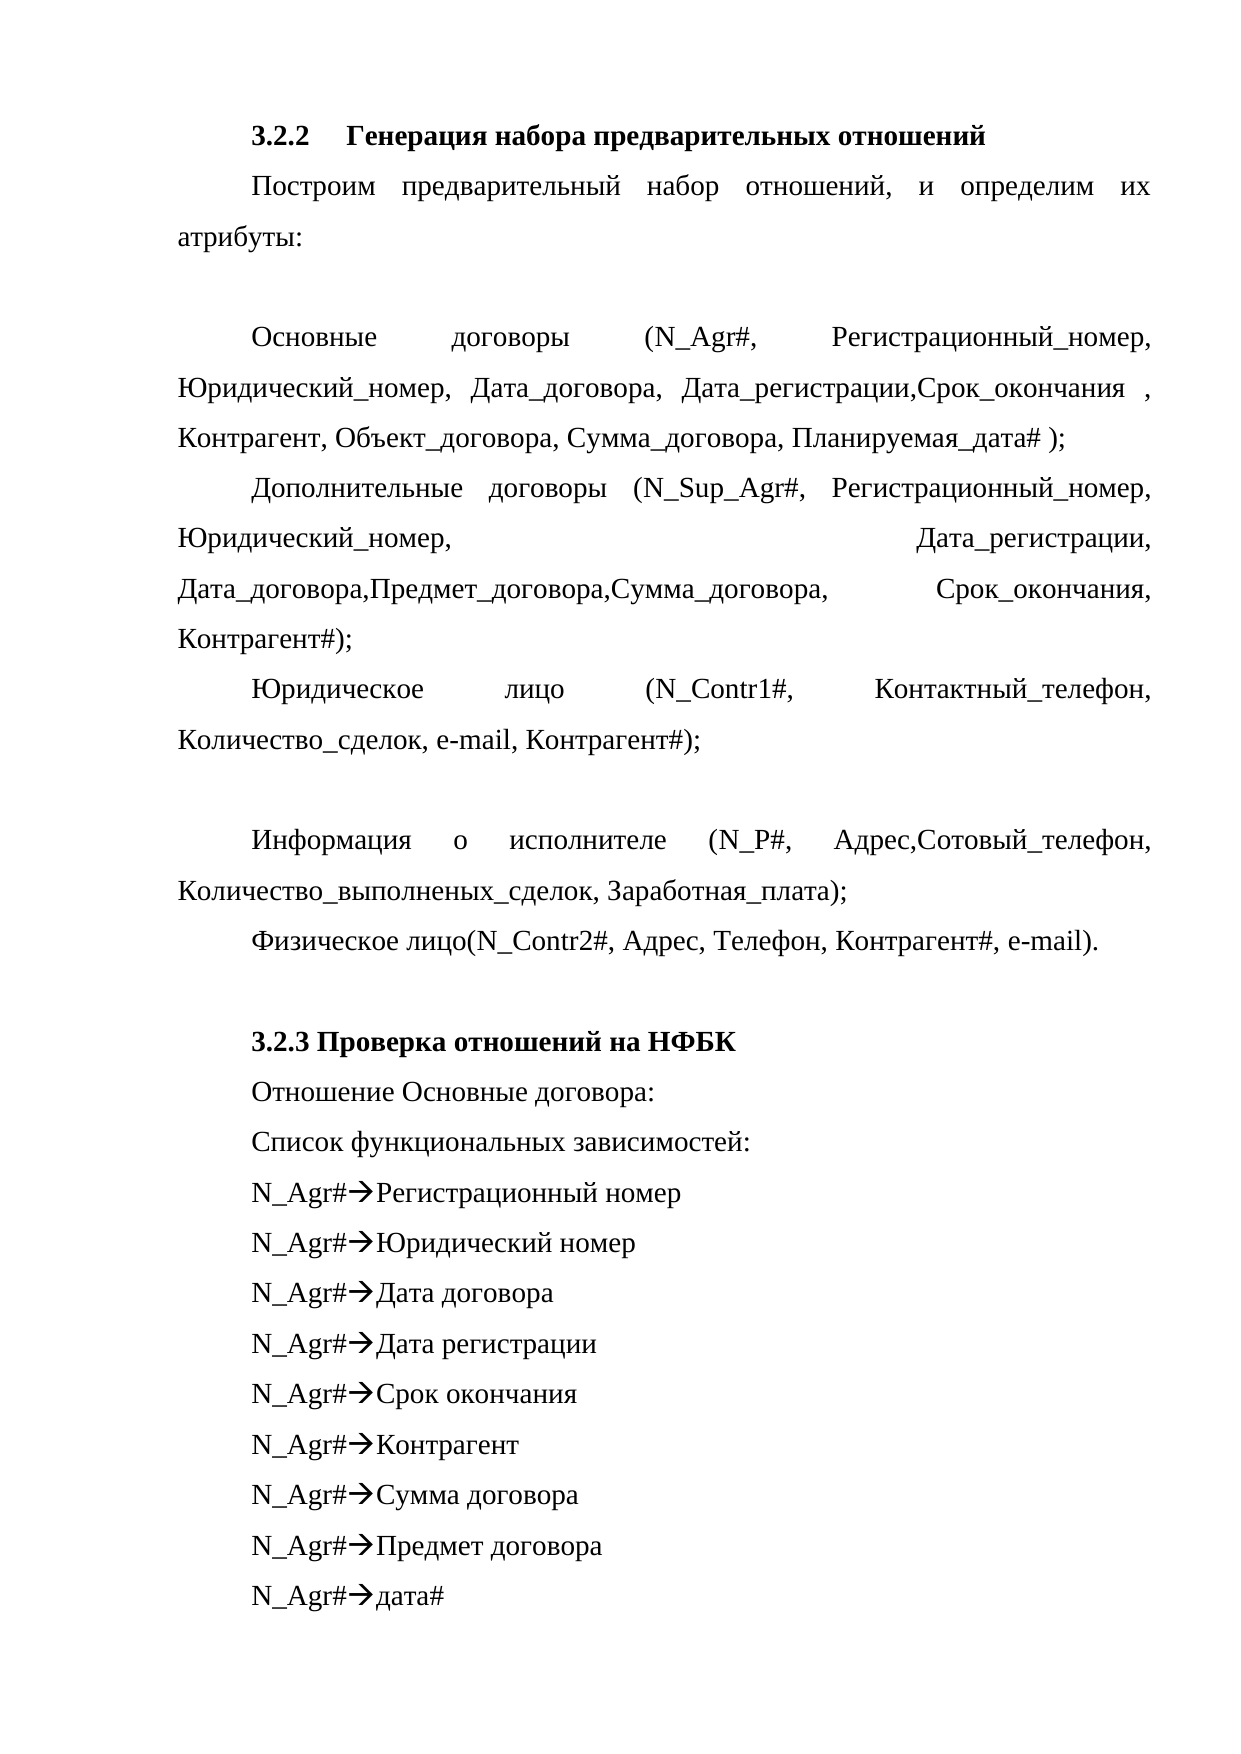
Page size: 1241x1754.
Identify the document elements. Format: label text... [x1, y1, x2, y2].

text N_Agr#Сумма договора [177, 1477, 1152, 1511]
text N_Agr#Предмет договора [177, 1528, 1152, 1561]
text Отношение Основные договора: [177, 1074, 1152, 1108]
text Дополнительные договоры (N_Sup_Agr#, Регистрационный_номер, Юридический_номер, Дата_регистрации, Дата_договора,Предмет_договора,Сумма_договора, Срок_окончания, Контрагент#); [177, 470, 1152, 655]
text Юридическое лицо (N_Contr1#, Контактный_телефон, Количество_сделок, e-mail, Контрагент#); [177, 672, 1152, 755]
text N_Agr#дата# [177, 1578, 1152, 1612]
text Информация о исполнителе (N_P#, Адрес,Сотовый_телефон, Количество_выполненых_сделок, Заработная_плата); [177, 822, 1152, 906]
text N_Agr#Дата регистрации [177, 1326, 1152, 1359]
text N_Agr#Срок окончания [177, 1376, 1152, 1410]
text Построим предварительный набор отношений, и определим их атрибуты: [177, 168, 1152, 252]
text Основные договоры (N_Agr#, Регистрационный_номер, Юридический_номер, Дата_договора, Дата_регистрации,Срок_окончания , Контрагент, Объект_договора, Сумма_договора, Планируемая_дата# ); [177, 319, 1152, 453]
text Физическое лицо(N_Contr2#, Адрес, Телефон, Контрагент#, e-mail). [177, 923, 1152, 957]
subtitle Генерация набора предварительных отношений [177, 118, 1152, 152]
text N_Agr#Контрагент [177, 1427, 1152, 1460]
text 3.2.3 Проверка отношений на НФБК [177, 1024, 1152, 1057]
text N_Agr#Юридический номер [177, 1225, 1152, 1259]
text N_Agr#Дата договора [177, 1276, 1152, 1309]
text N_Agr#Регистрационный номер [177, 1175, 1152, 1208]
text Список функциональных зависимостей: [177, 1124, 1152, 1158]
